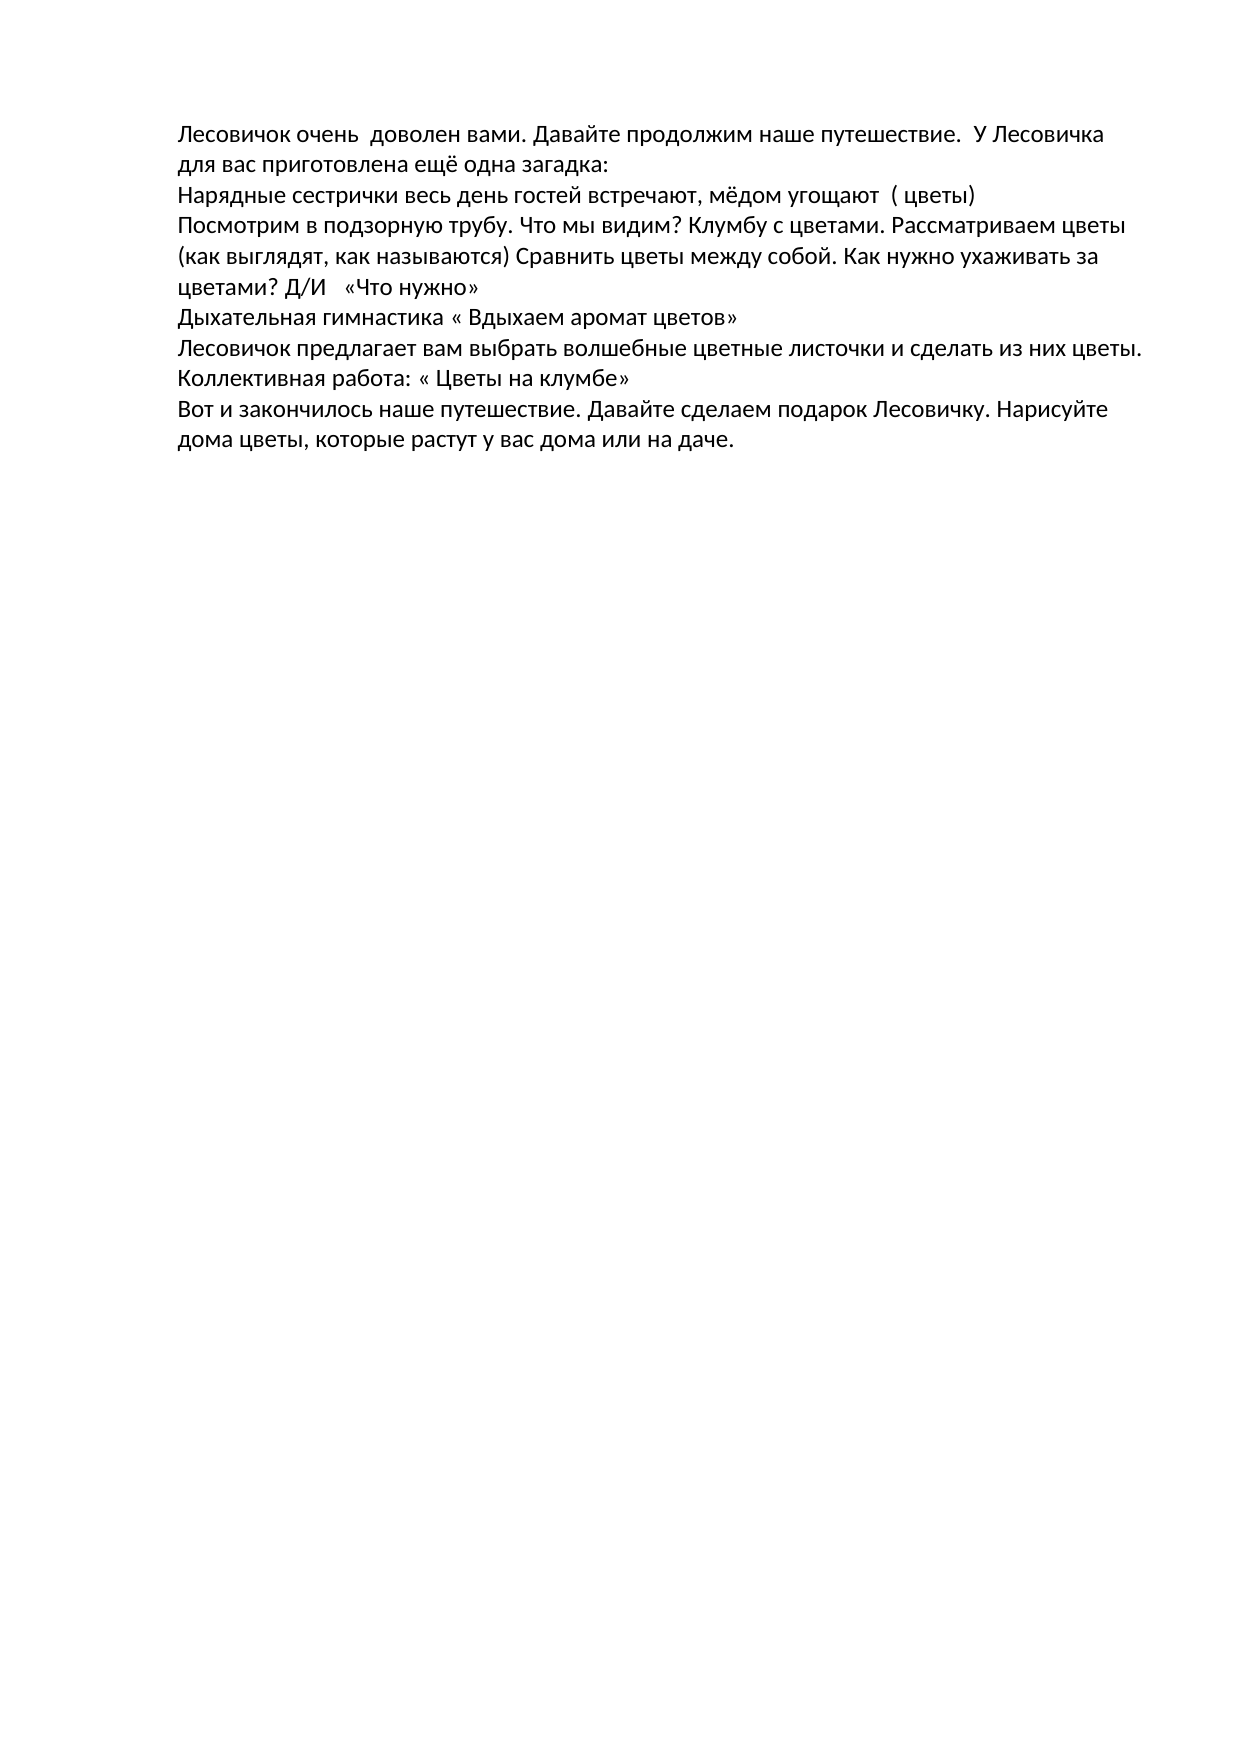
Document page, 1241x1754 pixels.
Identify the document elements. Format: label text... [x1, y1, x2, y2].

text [177, 118, 1152, 179]
text Посмотрим в подзорную трубу. Что мы видим? Клумбу с цветами. Рассматриваем цветы (как выглядят, как называются) Сравнить цветы между собой. Как нужно ухаживать за цветами? Д/И «Что нужно» [177, 210, 1152, 301]
text Коллективная работа: « Цветы на клумбе» [177, 362, 1152, 393]
text Вот и закончилось наше путешествие. Давайте сделаем подарок Лесовичку. Нарисуйте дома цветы, которые растут у вас дома или на даче. [177, 393, 1152, 454]
text Нарядные сестрички весь день гостей встречают, мёдом угощают ( цветы) [177, 179, 1152, 210]
text Дыхательная гимнастика « Вдыхаем аромат цветов» [177, 301, 1152, 332]
text Лесовичок предлагает вам выбрать волшебные цветные листочки и сделать из них цветы. [177, 332, 1152, 362]
